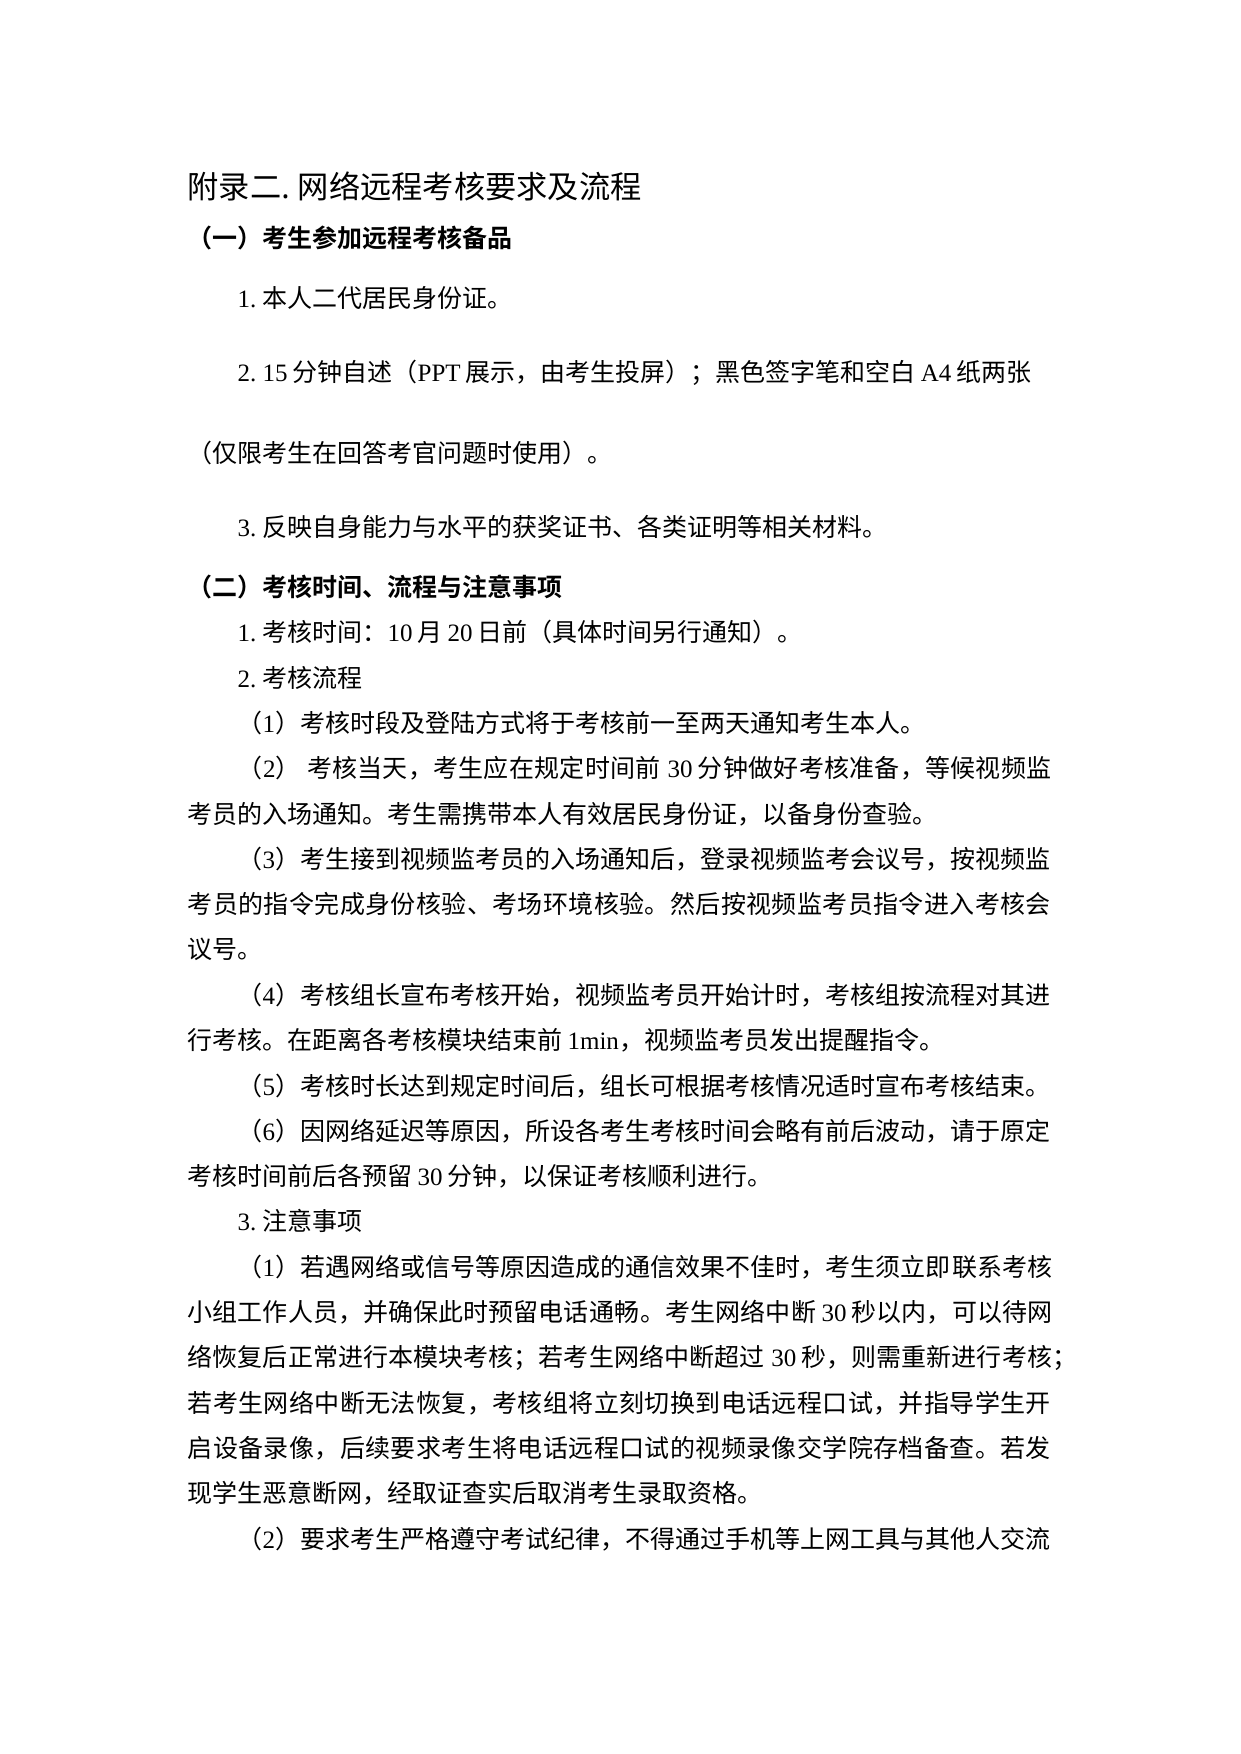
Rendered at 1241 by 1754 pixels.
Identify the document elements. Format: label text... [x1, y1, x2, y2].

text （4）考核组长宣布考核开始，视频监考员开始计时，考核组按流程对其进行考核。在距离各考核模块结束前1min，视频监考员发出提醒指令。 [187, 975, 1053, 1057]
text 1. 考核时间：10月20日前（具体时间另行通知）。 [187, 613, 1053, 649]
text （6）因网络延迟等原因，所设各考生考核时间会略有前后波动，请于原定考核时间前后各预留30分钟，以保证考核顺利进行。 [187, 1111, 1053, 1193]
text （3）考生接到视频监考员的入场通知后，登录视频监考会议号，按视频监考员的指令完成身份核验、考场环境核验。然后按视频监考员指令进入考核会议号。 [187, 839, 1053, 966]
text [187, 1519, 1053, 1555]
text 3. 反映自身能力与水平的获奖证书、各类证明等相关材料。 [187, 493, 1053, 558]
text （2） 考核当天，考生应在规定时间前30分钟做好考核准备，等候视频监考员的入场通知。考生需携带本人有效居民身份证，以备身份查验。 [187, 749, 1053, 830]
text （1）若遇网络或信号等原因造成的通信效果不佳时，考生须立即联系考核小组工作人员，并确保此时预留电话通畅。考生网络中断30秒以内，可以待网络恢复后正常进行本模块考核；若考生网络中断超过30秒，则需重新进行考核；若考生网络中断无法恢复，考核组将立刻切换到电话远程口试，并指导学生开启设备录像，后续要求考生将电话远程口试的视频录像交学院存档备查。若发现学生恶意断网，经取证查实后取消考生录取资格。 [187, 1247, 1053, 1510]
text （5）考核时长达到规定时间后，组长可根据考核情况适时宣布考核结束。 [187, 1066, 1053, 1102]
text 1. 本人二代居民身份证。 [187, 264, 1053, 329]
text （二）考核时间、流程与注意事项 [187, 567, 1053, 604]
text （一）考生参加远程考核备品 [187, 219, 1053, 255]
text 3. 注意事项 [187, 1202, 1053, 1238]
text （1）考核时段及登陆方式将于考核前一至两天通知考生本人。 [187, 703, 1053, 740]
text 附录二. 网络远程考核要求及流程 [187, 162, 1053, 207]
text 2. 15分钟自述（PPT展示，由考生投屏）；黑色签字笔和空白A4纸两张（仅限考生在回答考官问题时使用）。 [187, 338, 1053, 484]
text 2. 考核流程 [187, 658, 1053, 694]
